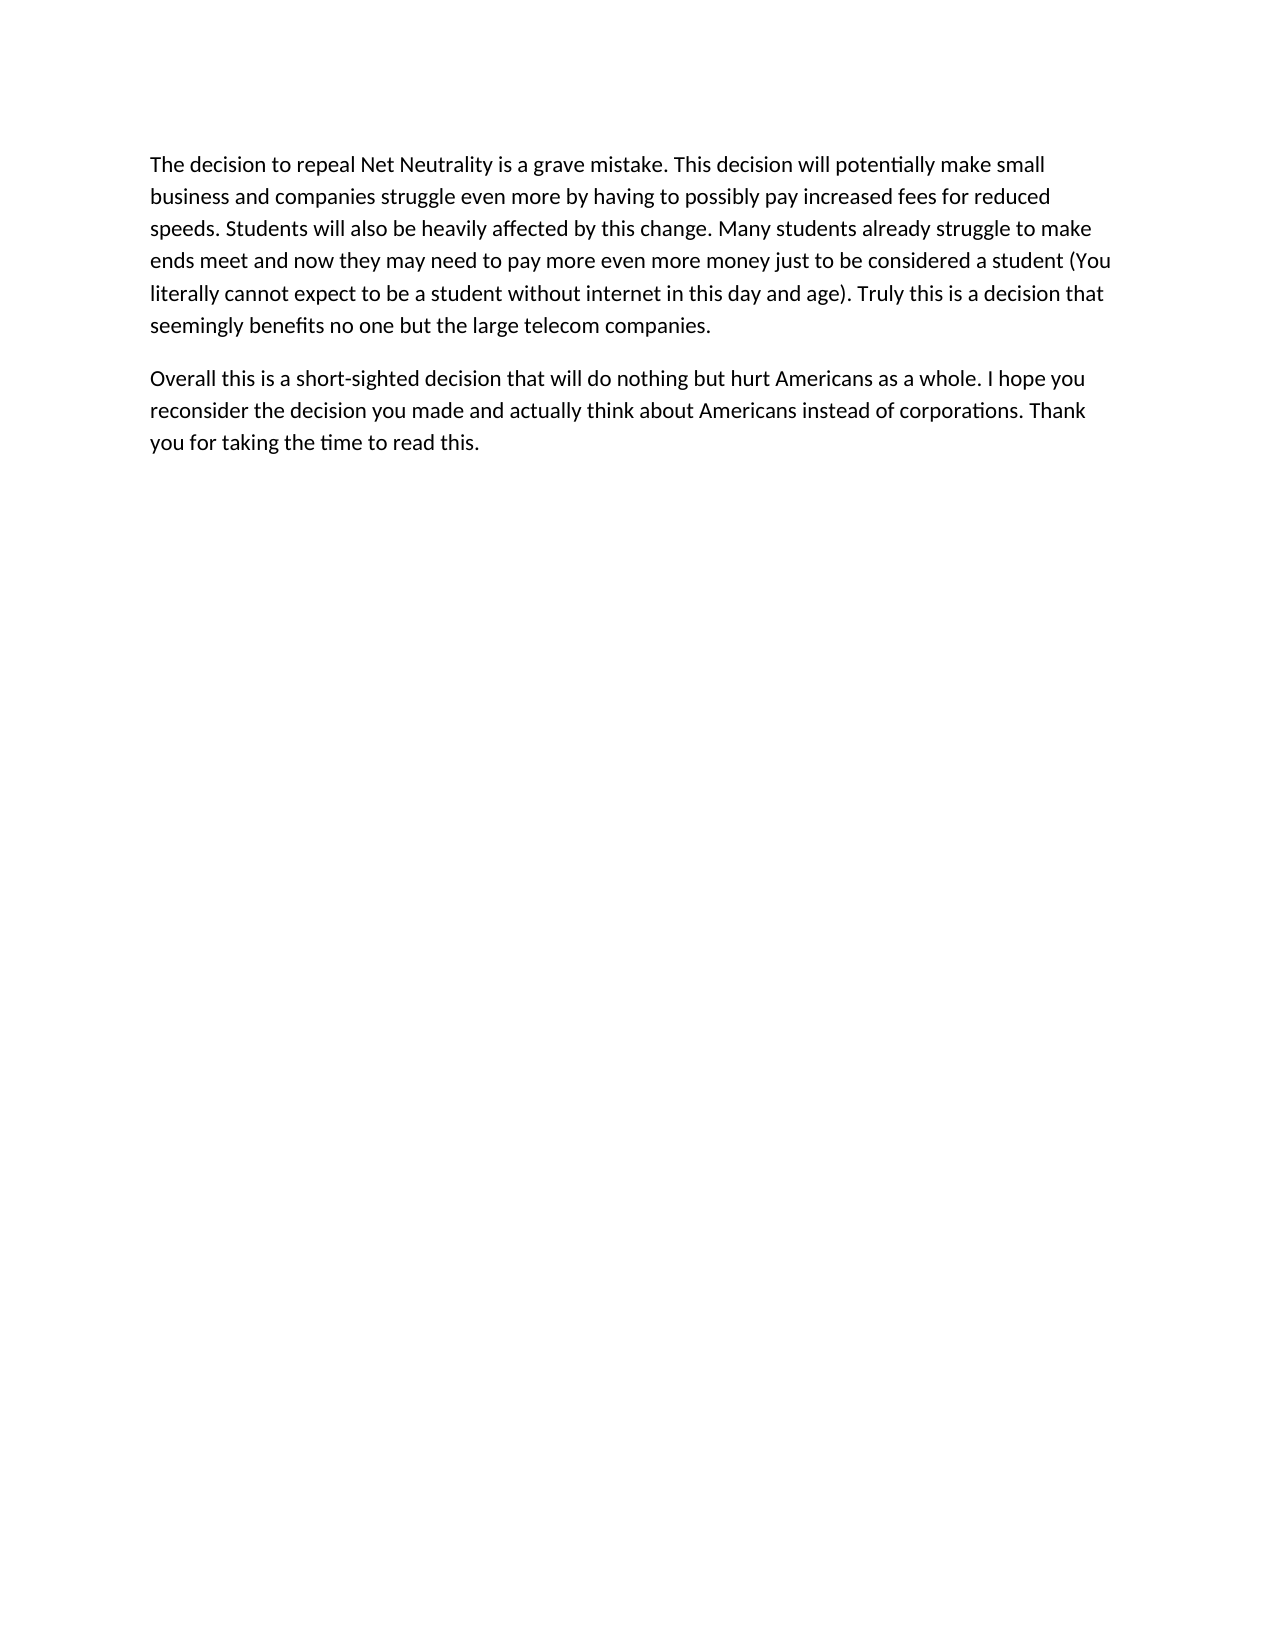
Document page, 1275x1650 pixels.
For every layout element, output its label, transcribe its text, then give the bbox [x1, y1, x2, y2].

text The decision to repeal Net Neutrality is a grave mistake. This decision will potentially make small business and companies struggle even more by having to possibly pay increased fees for reduced speeds. Students will also be heavily affected by this change. Many students already struggle to make ends meet and now they may need to pay more even more money just to be considered a student (You literally cannot expect to be a student without internet in this day and age). Truly this is a decision that seemingly benefits no one but the large telecom companies. [150, 150, 1125, 339]
text Overall this is a short-sighted decision that will do nothing but hurt Americans as a whole. I hope you reconsider the decision you made and actually think about Americans instead of corporations. Thank you for taking the time to read this. [150, 364, 1125, 456]
